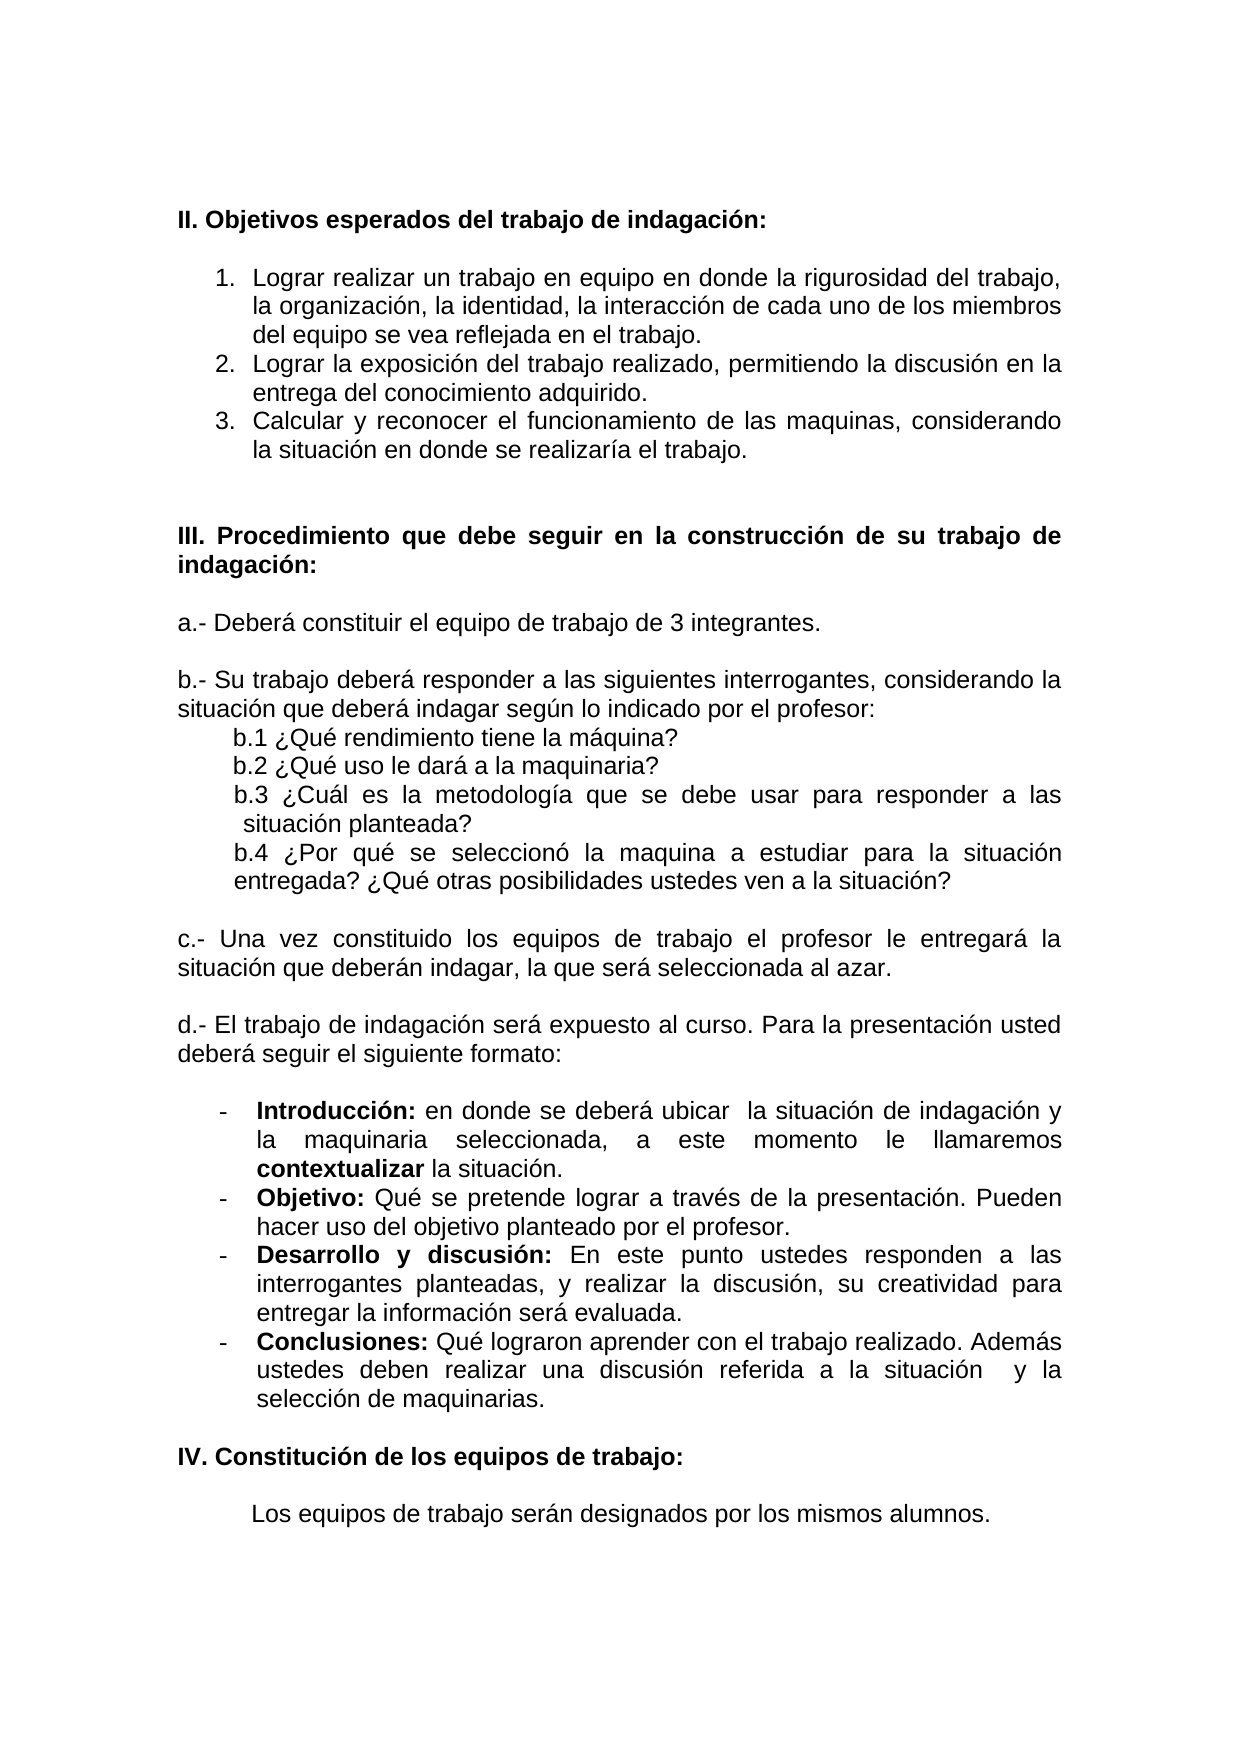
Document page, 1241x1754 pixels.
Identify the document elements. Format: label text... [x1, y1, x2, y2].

text II. Objetivos esperados del trabajo de indagación: [177, 205, 1063, 234]
text a.- Deberá constituir el equipo de trabajo de 3 integrantes. [177, 608, 1063, 636]
text b.1 ¿Qué rendimiento tiene la máquina? [177, 723, 1063, 751]
text Los equipos de trabajo serán designados por los mismos alumnos. [251, 1499, 1063, 1528]
text b.- Su trabajo deberá responder a las siguientes interrogantes, considerando la situación que deberá indagar según lo indicado por el profesor: [177, 665, 1063, 723]
list Introducción: en donde se deberá ubicar la situación de indagación y la maquinaria seleccionada, a este momento le llamaremos contextualizar la situación. [219, 1096, 1063, 1183]
list Calcular y reconocer el funcionamiento de las maquinas, considerando la situación en donde se realizaría el trabajo. [215, 406, 1063, 464]
text b.2 ¿Qué uso le dará a la maquinaria? [177, 751, 1063, 780]
list Lograr la exposición del trabajo realizado, permitiendo la discusión en la entrega del conocimiento adquirido. [215, 349, 1063, 406]
text b.4 ¿Por qué se seleccionó la maquina a estudiar para la situación entregada? ¿Qué otras posibilidades ustedes ven a la situación? [233, 838, 1063, 895]
text b.3 ¿Cuál es la metodología que se debe usar para responder a las situación planteada? [233, 780, 1063, 838]
text d.- El trabajo de indagación será expuesto al curso. Para la presentación usted deberá seguir el siguiente formato: [177, 1010, 1063, 1068]
text IV. Constitución de los equipos de trabajo: [177, 1442, 1063, 1471]
list Lograr realizar un trabajo en equipo en donde la rigurosidad del trabajo, la organización, la identidad, la interacción de cada uno de los miembros del equipo se vea reflejada en el trabajo. [215, 263, 1063, 349]
list Objetivo: Qué se pretende lograr a través de hacer uso del objetivo planteado por el profesor. [219, 1183, 1063, 1240]
list Desarrollo y discusión: En este punto ustedes responden a las interrogantes planteadas, y realizar la discusión, su creatividad para entregar la información será evaluada. [219, 1240, 1063, 1327]
text III. Procedimiento que debe seguir en la construcción de su trabajo de indagación: [177, 521, 1063, 579]
list Conclusiones: Qué lograron aprender con el trabajo realizado. Además ustedes deben realizar una discusión referida a la situación y la selección de maquinarias. [219, 1327, 1063, 1413]
text c.- Una vez constituido los equipos de trabajo el profesor le entregará la situación que deberán indagar, la que será seleccionada al azar. [177, 924, 1063, 981]
